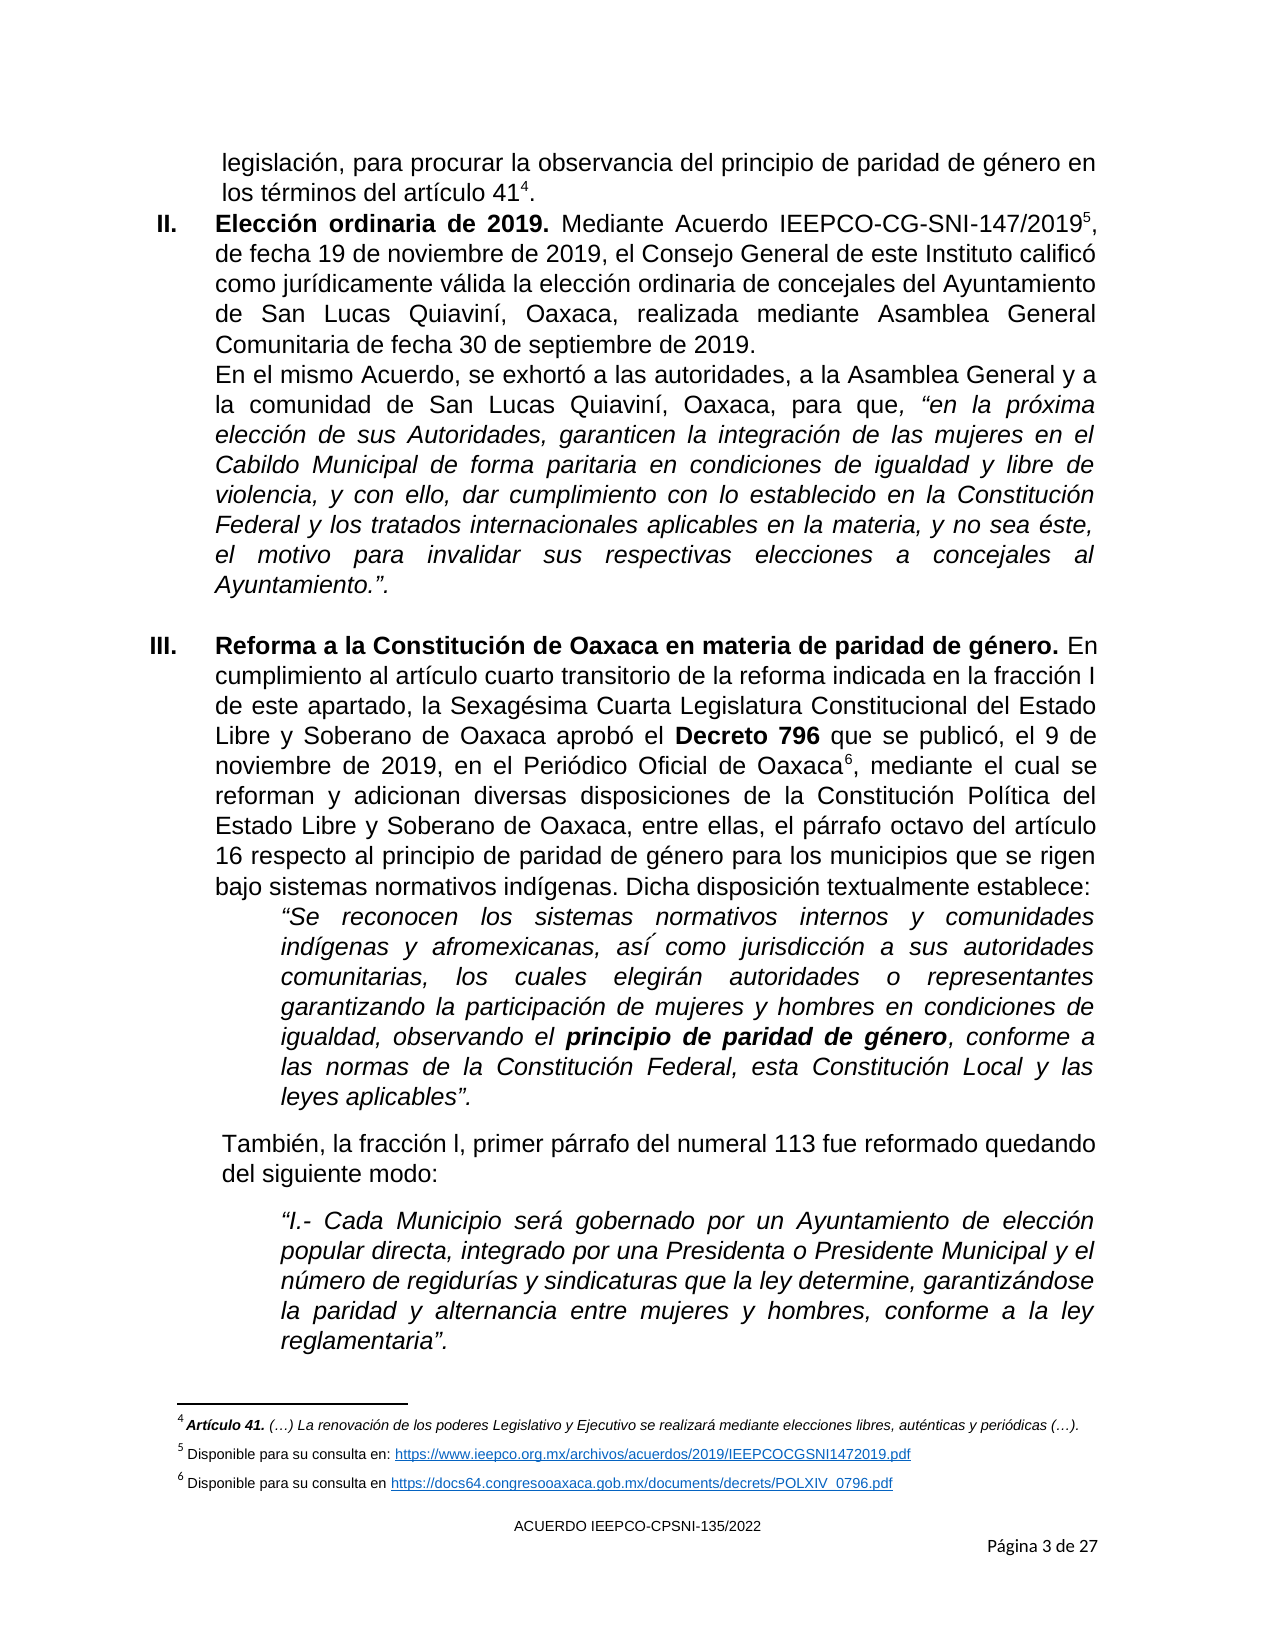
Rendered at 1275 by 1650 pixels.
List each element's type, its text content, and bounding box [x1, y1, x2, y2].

list Elección ordinaria de 2019. Mediante Acuerdo IEEPCO-CG-SNI‐147/2019, de fecha 19 de noviembre de 2019, el Consejo General de este Instituto calificó como jurídicamente válida la elección ordinaria de concejales del Ayuntamiento de San Lucas Quiaviní, Oaxaca, realizada mediante Asamblea General Comunitaria de fecha 30 de septiembre de 2019. [177, 208, 1098, 358]
list “Se reconocen los sistemas normativos internos y comunidades indígenas y afromexicanas, así́ como jurisdicción a sus autoridades comunitarias, los cuales elegirán autoridades o representantes garantizando la participación de mujeres y hombres en condiciones de igualdad, observando el principio de paridad de género, conforme a las normas de la Constitución Federal, esta Constitución Local y las leyes aplicables”. [281, 902, 1098, 1111]
list Reforma a la Constitución de Oaxaca en materia de paridad de género. En cumplimiento al artículo cuarto transitorio de la reforma indicada en la fracción I de este apartado, la Sexagésima Cuarta Legislatura Constitucional del Estado Libre y Soberano de Oaxaca aprobó el Decreto 796 que se publicó, el 9 de noviembre de 2019, en el Periódico Oficial de Oaxaca, mediante el cual se reforman y adicionan diversas disposiciones de la Constitución Política del Estado Libre y Soberano de Oaxaca, entre ellas, el párrafo octavo del artículo 16 respecto al principio de paridad de género para los municipios que se rigen bajo sistemas normativos indígenas. Dicha disposición textualmente establece: [177, 631, 1098, 900]
list “I.- Cada Municipio será gobernado por un Ayuntamiento de elección popular directa, integrado por una Presidenta o Presidente Municipal y el número de regidurías y sindicaturas que la ley determine, garantizándose la paridad y alternancia entre mujeres y hombres, conforme a la ley reglamentaria”. [281, 1206, 1098, 1355]
text También, la fracción l, primer párrafo del numeral 113 fue reformado quedando del siguiente modo: [222, 1129, 1098, 1188]
list En el mismo Acuerdo, se exhortó a las autoridades, a la Asamblea General y a la comunidad de San Lucas Quiaviní, Oaxaca, para que, “en la próxima elección de sus Autoridades, garanticen la integración de las mujeres en el Cabildo Municipal de forma paritaria en condiciones de igualdad y libre de violencia, y con ello, dar cumplimiento con lo establecido en la Constitución Federal y los tratados internacionales aplicables en la materia, y no sea éste, el motivo para invalidar sus respectivas elecciones a concejales al Ayuntamiento.”. [215, 360, 1098, 599]
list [222, 148, 1098, 206]
